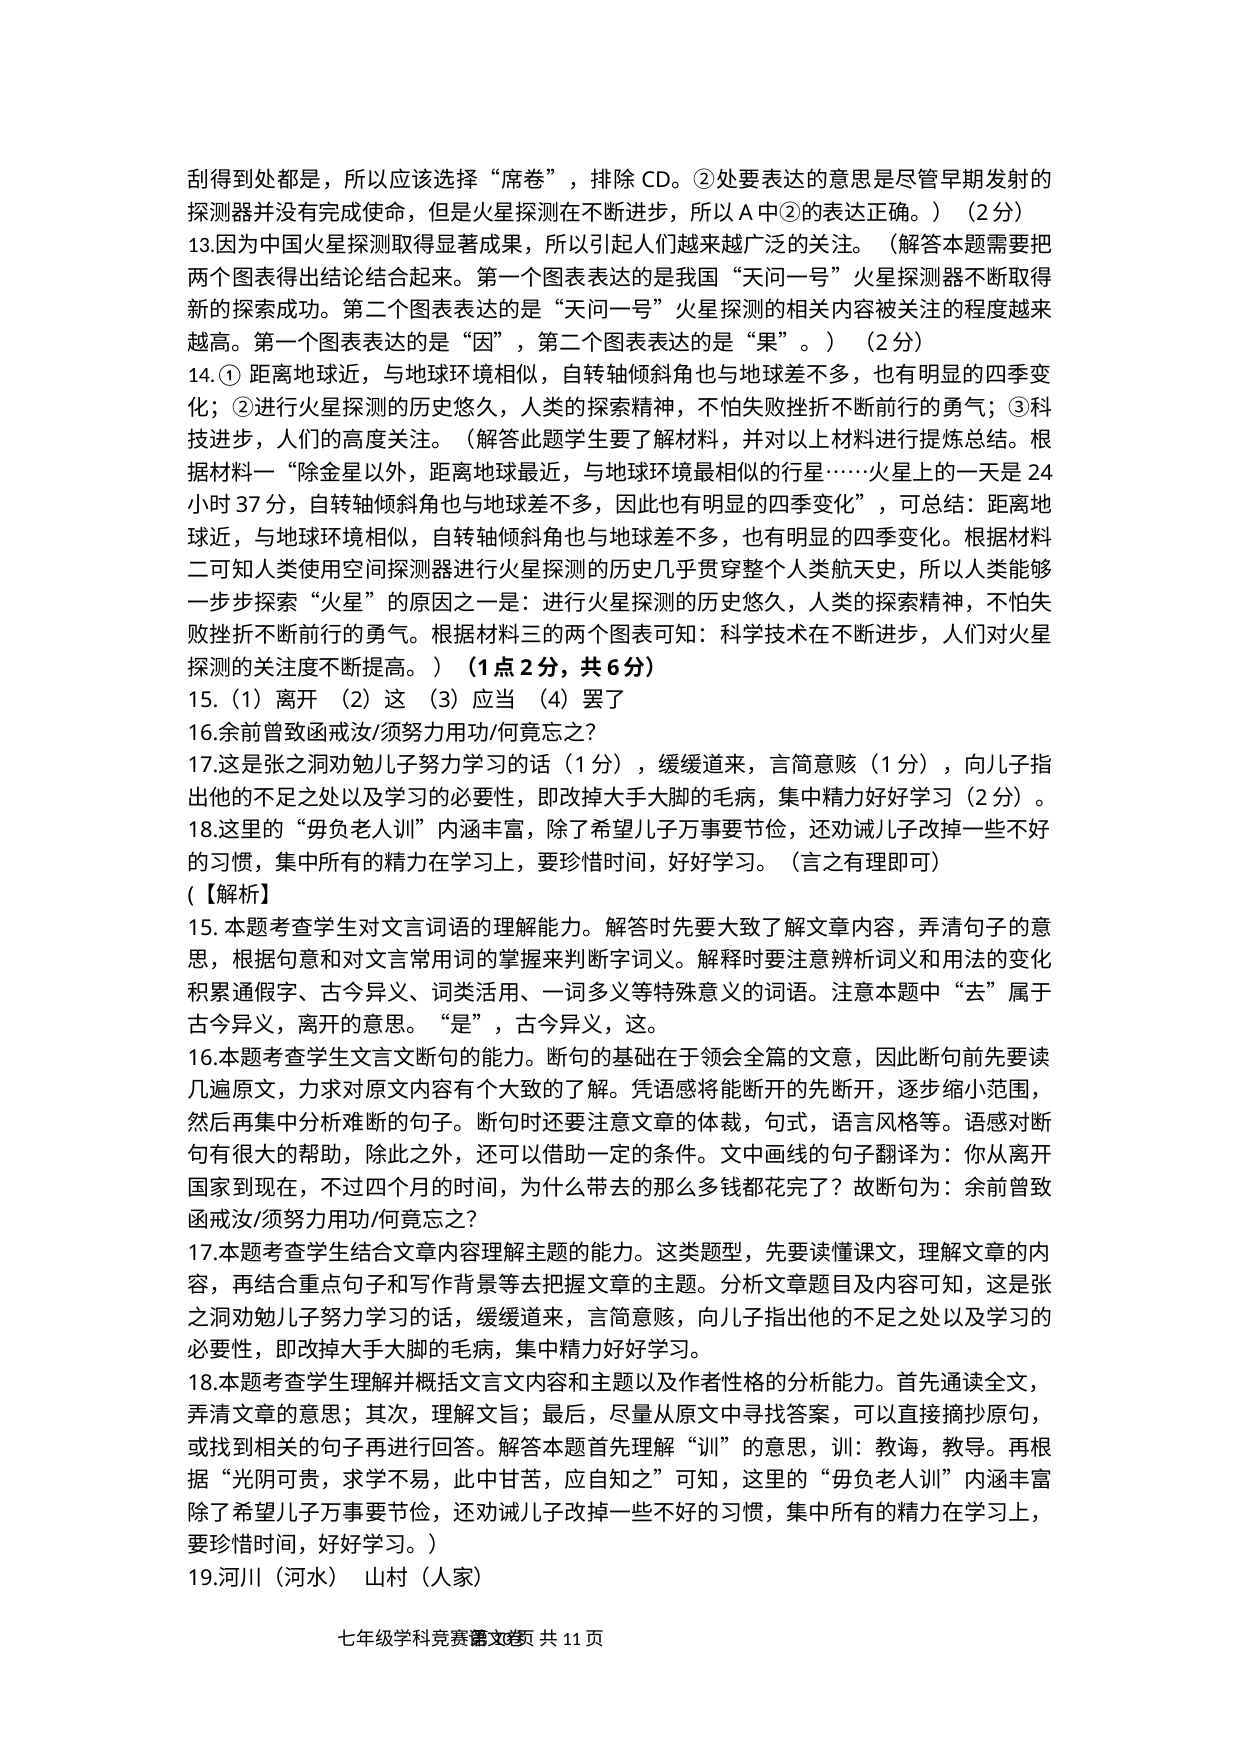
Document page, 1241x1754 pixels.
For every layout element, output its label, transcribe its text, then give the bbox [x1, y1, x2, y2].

list 17.这是张之洞劝勉儿子努力学习的话（1分），缓缓道来，言简意赅（1分），向儿子指出他的不足之处以及学习的必要性，即改掉大手大脚的毛病，集中精力好好学习（2分）。 [187, 747, 1053, 812]
list 16.本题考查学生文言文断句的能力。断句的基础在于领会全篇的文意，因此断句前先要读几遍原文，力求对原文内容有个大致的了解。凭语感将能断开的先断开，逐步缩小范围，然后再集中分析难断的句子。断句时还要注意文章的体裁，句式，语言风格等。语感对断句有很大的帮助，除此之外，还可以借助一定的条件。文中画线的句子翻译为：你从离开国家到现在，不过四个月的时间，为什么带去的那么多钱都花完了？故断句为：余前曾致函戒汝/须努力用功/何竟忘之？ [187, 1039, 1053, 1234]
list 18.这里的“毋负老人训”内涵丰富，除了希望儿子万事要节俭，还劝诫儿子改掉一些不好的习惯，集中所有的精力在学习上，要珍惜时间，好好学习。（言之有理即可） [187, 812, 1053, 877]
list 16.余前曾致函戒汝/须努力用功/何竟忘之？ [187, 714, 1053, 747]
list 15.（1）离开 （2）这 （3）应当 （4）罢了 [187, 682, 1053, 714]
list (【解析】 [187, 877, 1053, 909]
list 19.河川（河水） 山村（人家） [187, 1559, 1053, 1592]
list 17.本题考查学生结合文章内容理解主题的能力。这类题型，先要读懂课文，理解文章的内容，再结合重点句子和写作背景等去把握文章的主题。分析文章题目及内容可知，这是张之洞劝勉儿子努力学习的话，缓缓道来，言简意赅，向儿子指出他的不足之处以及学习的必要性，即改掉大手大脚的毛病，集中精力好好学习。 [187, 1234, 1053, 1364]
list 13.因为中国火星探测取得显著成果，所以引起人们越来越广泛的关注。（解答本题需要把两个图表得出结论结合起来。第一个图表表达的是我国“天问一号”火星探测器不断取得新的探索成功。第二个图表表达的是“天问一号”火星探测的相关内容被关注的程度越来越高。第一个图表表达的是“因”，第二个图表表达的是“果”。 ） （2分） [187, 227, 1053, 357]
list 14.①距离地球近，与地球环境相似，自转轴倾斜角也与地球差不多，也有明显的四季变化；②进行火星探测的历史悠久，人类的探索精神，不怕失败挫折不断前行的勇气；③科技进步，人们的高度关注。（解答此题学生要了解材料，并对以上材料进行提炼总结。根据材料一“除金星以外，距离地球最近，与地球环境最相似的行星……火星上的一天是24小时37分，自转轴倾斜角也与地球差不多，因此也有明显的四季变化”，可总结：距离地球近，与地球环境相似，自转轴倾斜角也与地球差不多，也有明显的四季变化。根据材料二可知人类使用空间探测器进行火星探测的历史几乎贯穿整个人类航天史，所以人类能够一步步探索“火星”的原因之一是：进行火星探测的历史悠久，人类的探索精神，不怕失败挫折不断前行的勇气。根据材料三的两个图表可知：科学技术在不断进步，人们对火星探测的关注度不断提高。 ）（1点2分，共6分） [187, 357, 1053, 682]
list 18.本题考查学生理解并概括文言文内容和主题以及作者性格的分析能力。首先通读全文，弄清文章的意思；其次，理解文旨；最后，尽量从原文中寻找答案，可以直接摘抄原句，或找到相关的句子再进行回答。解答本题首先理解“训”的意思，训：教诲，教导。再根据“光阴可贵，求学不易，此中甘苦，应自知之”可知，这里的“毋负老人训”内涵丰富，除了希望儿子万事要节俭，还劝诫儿子改掉一些不好的习惯，集中所有的精力在学习上，要珍惜时间，好好学习。） [187, 1364, 1053, 1559]
list 15. 本题考查学生对文言词语的理解能力。解答时先要大致了解文章内容，弄清句子的意思，根据句意和对文言常用词的掌握来判断字词义。解释时要注意辨析词义和用法的变化，积累通假字、古今异义、词类活用、一词多义等特殊意义的词语。注意本题中“去”属于古今异义，离开的意思。“是”，古今异义，这。 [187, 909, 1053, 1039]
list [187, 162, 1053, 227]
